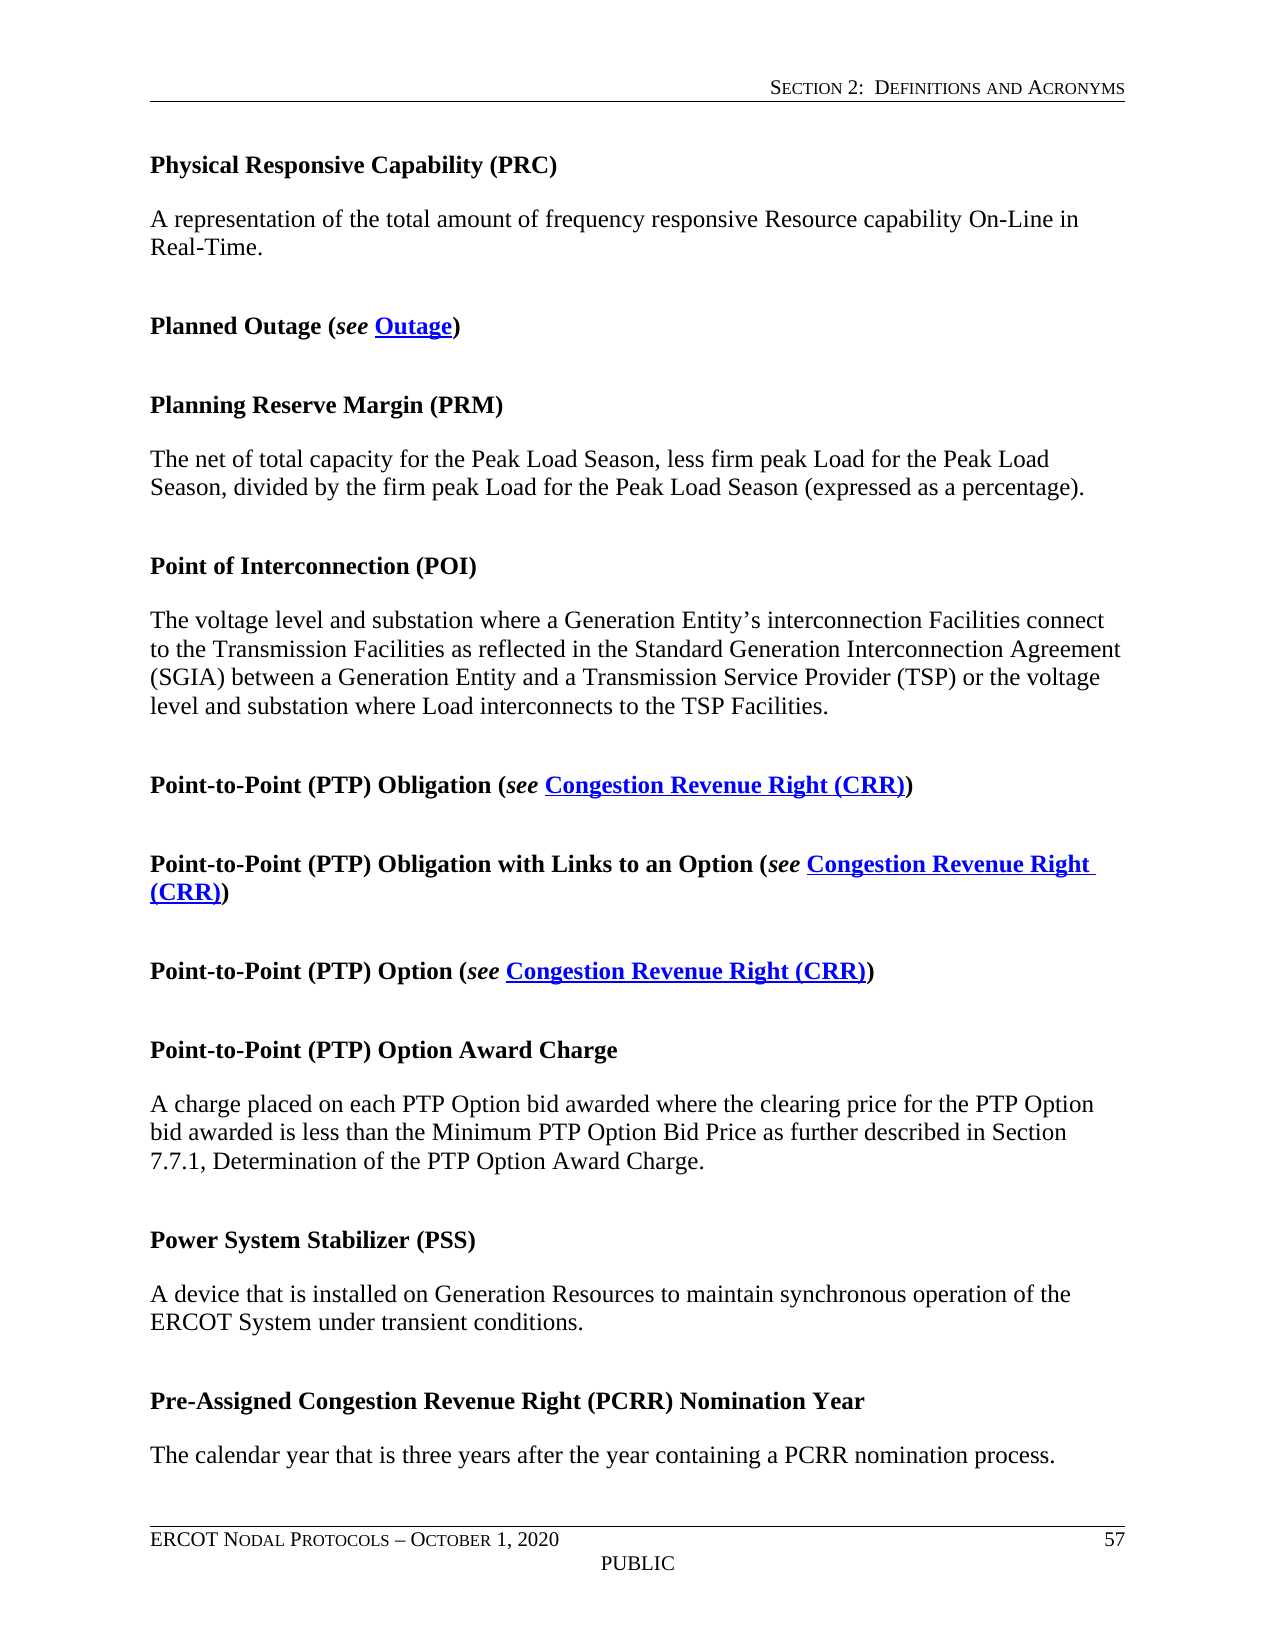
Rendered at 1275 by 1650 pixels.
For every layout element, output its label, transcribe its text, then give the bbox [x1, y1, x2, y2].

text The calendar year that is three years after the year containing a PCRR nomination process. [150, 1440, 1125, 1469]
text Point-to-Point (PTP) Obligation with Links to an Option (see Congestion Revenue Right (CRR)) [150, 849, 1125, 906]
text A device that is installed on Generation Resources to maintain synchronous operation of the ERCOT System under transient conditions. [150, 1279, 1125, 1336]
text The net of total capacity for the Peak Load Season, less firm peak Load for the Peak Load Season, divided by the firm peak Load for the Peak Load Season (expressed as a percentage). [150, 444, 1125, 501]
text A charge placed on each PTP Option bid awarded where the clearing price for the PTP Option bid awarded is less than the Minimum PTP Option Bid Price as further described in Section 7.7.1, Determination of the PTP Option Award Charge. [150, 1089, 1125, 1175]
text Planned Outage (see Outage) [150, 311, 1125, 340]
text A representation of the total amount of frequency responsive Resource capability On-Line in Real-Time. [150, 204, 1125, 261]
text Point of Interconnection (POI) [150, 551, 1125, 580]
text Point-to-Point (PTP) Option Award Charge [150, 1035, 1125, 1064]
text Planning Reserve Margin (PRM) [150, 390, 1125, 419]
text The voltage level and substation where a Generation Entity’s interconnection Facilities connect to the Transmission Facilities as reflected in the Standard Generation Interconnection Agreement (SGIA) between a Generation Entity and a Transmission Service Provider (TSP) or the voltage level and substation where Load interconnects to the TSP Facilities. [150, 605, 1125, 720]
text Power System Stabilizer (PSS) [150, 1225, 1125, 1254]
text Pre-Assigned Congestion Revenue Right (PCRR) Nomination Year [150, 1386, 1125, 1415]
text Point-to-Point (PTP) Option (see Congestion Revenue Right (CRR)) [150, 956, 1125, 985]
text Physical Responsive Capability (PRC) [150, 150, 1125, 179]
text Point-to-Point (PTP) Obligation (see Congestion Revenue Right (CRR)) [150, 770, 1125, 799]
